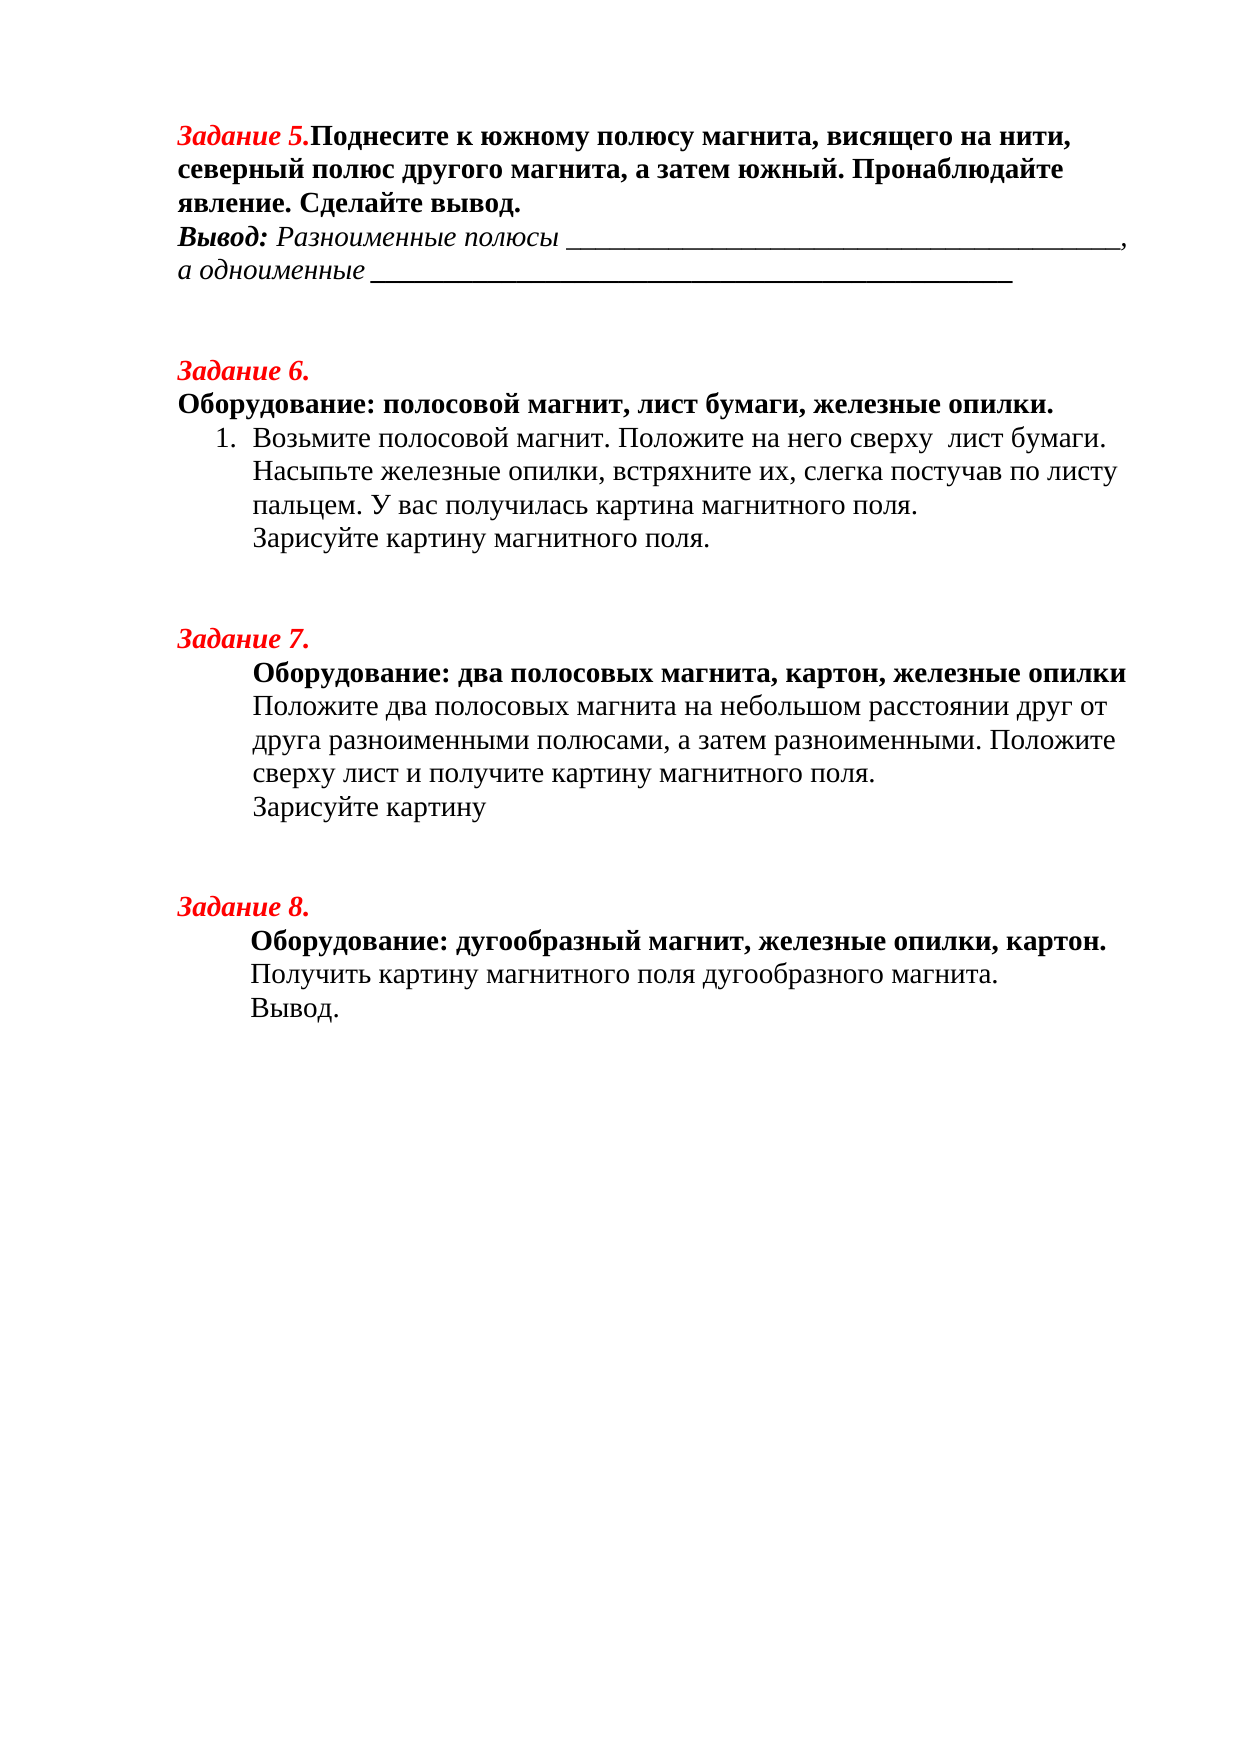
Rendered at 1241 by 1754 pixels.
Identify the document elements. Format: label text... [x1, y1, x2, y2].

text Задание 6. [177, 353, 1152, 386]
list Положите два полосовых магнита на небольшом расстоянии друг от друга разноименными полюсами, а затем разноименными. Положите сверху лист и получите картину магнитного поля. [252, 688, 1152, 789]
text Задание 5.Поднесите к южному полюсу магнита, висящего на нити, северный полюс другого магнита, а затем южный. Пронаблюдайте явление. Сделайте вывод. [177, 118, 1152, 219]
text Вывод. [177, 990, 1152, 1024]
text Оборудование: дугообразный магнит, железные опилки, картон. [177, 923, 1152, 957]
text Вывод: Разноименные полюсы ______________________________________, а одноименные ____________________________________________ [177, 219, 1152, 286]
list Зарисуйте картину [252, 789, 1152, 822]
text Оборудование: полосовой магнит, лист бумаги, железные опилки. [177, 386, 1152, 420]
list Зарисуйте картину магнитного поля. [252, 521, 1152, 554]
list Оборудование: два полосовых магнита, картон, железные опилки [252, 655, 1152, 688]
list Возьмите полосовой магнит. Положите на него сверху лист бумаги. Насыпьте железные опилки, встряхните их, слегка постучав по листу пальцем. У вас получилась картина магнитного поля. [215, 420, 1152, 521]
text Получить картину магнитного поля дугообразного магнита. [177, 957, 1152, 990]
text Задание 8. [177, 889, 1152, 923]
text Задание 7. [177, 621, 1152, 655]
